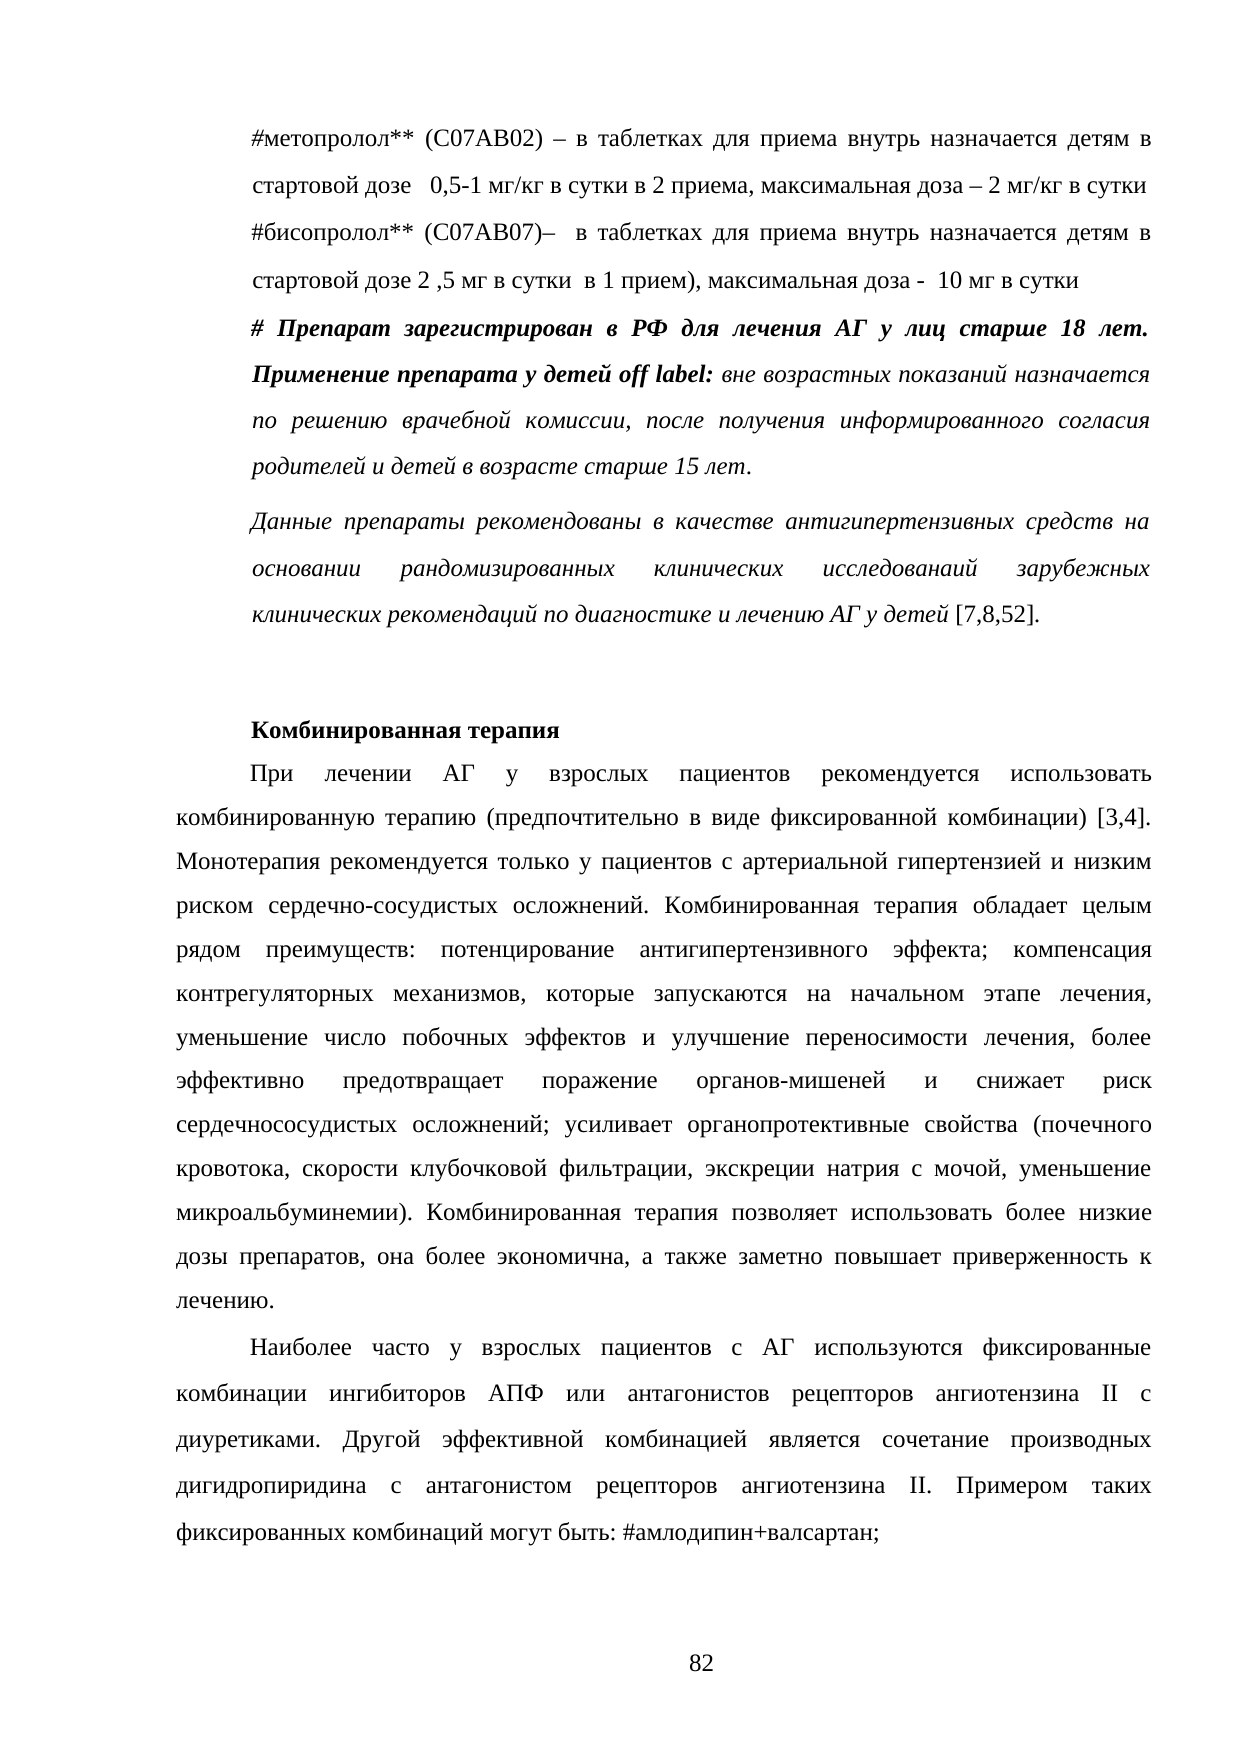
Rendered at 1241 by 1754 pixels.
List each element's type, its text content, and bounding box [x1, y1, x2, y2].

text #бисопролол** (C07AB07)– в таблетках для приема внутрь назначается детям в стартовой дозе 2 ,5 мг в сутки в 1 прием), максимальная доза - 10 мг в сутки [251, 217, 1152, 293]
text Наиболее часто у взрослых пациентов с АГ используются фиксированные комбинации ингибиторов АПФ или антагонистов рецепторов ангиотензина II с диуретиками. Другой эффективной комбинацией является сочетание производных дигидропиридина с антагонистом рецепторов ангиотензина II. Примером таких фиксированных комбинаций могут быть: #амлодипин+валсартан; [176, 1332, 1152, 1546]
text #метопролол** (C07AB02) – в таблетках для приема внутрь назначается детям в стартовой дозе 0,5-1 мг/кг в сутки в 2 приема, максимальная доза – 2 мг/кг в сутки [251, 123, 1152, 198]
text # Препарат зарегистрирован в РФ для лечения АГ у лиц старше 18 лет. Применение препарата у детей off label: вне возрастных показаний назначается по решению врачебной комиссии, после получения информированного согласия родителей и детей в возрасте старше 15 лет. [251, 313, 1153, 480]
text При лечении АГ у взрослых пациентов рекомендуется использовать комбинированную терапию (предпочтительно в виде фиксированной комбинации) [3,4]. Монотерапия рекомендуется только у пациентов с артериальной гипертензией и низким риском сердечно-сосудистых осложнений. Комбинированная терапия обладает целым рядом преимуществ: потенцирование антигипертензивного эффекта; компенсация контрегуляторных механизмов, которые запускаются на начальном этапе лечения, уменьшение число побочных эффектов и улучшение переносимости лечения, более эффективно предотвращает поражение органов-мишеней и снижает риск сердечнососудистых осложнений; усиливает органопротективные свойства (почечного кровотока, скорости клубочковой фильтрации, экскреции натрия с мочой, уменьшение микроальбуминемии). Комбинированная терапия позволяет использовать более низкие дозы препаратов, она более экономична, а также заметно повышает приверженность к лечению. [176, 758, 1152, 1314]
subtitle Комбинированная терапия [251, 715, 1153, 744]
text Данные препараты рекомендованы в качестве антигипертензивных средств на основании рандомизированных клинических исследованаий зарубежных клинических рекомендаций по диагностике и лечению АГ у детей [7,8,52]. [251, 506, 1153, 628]
